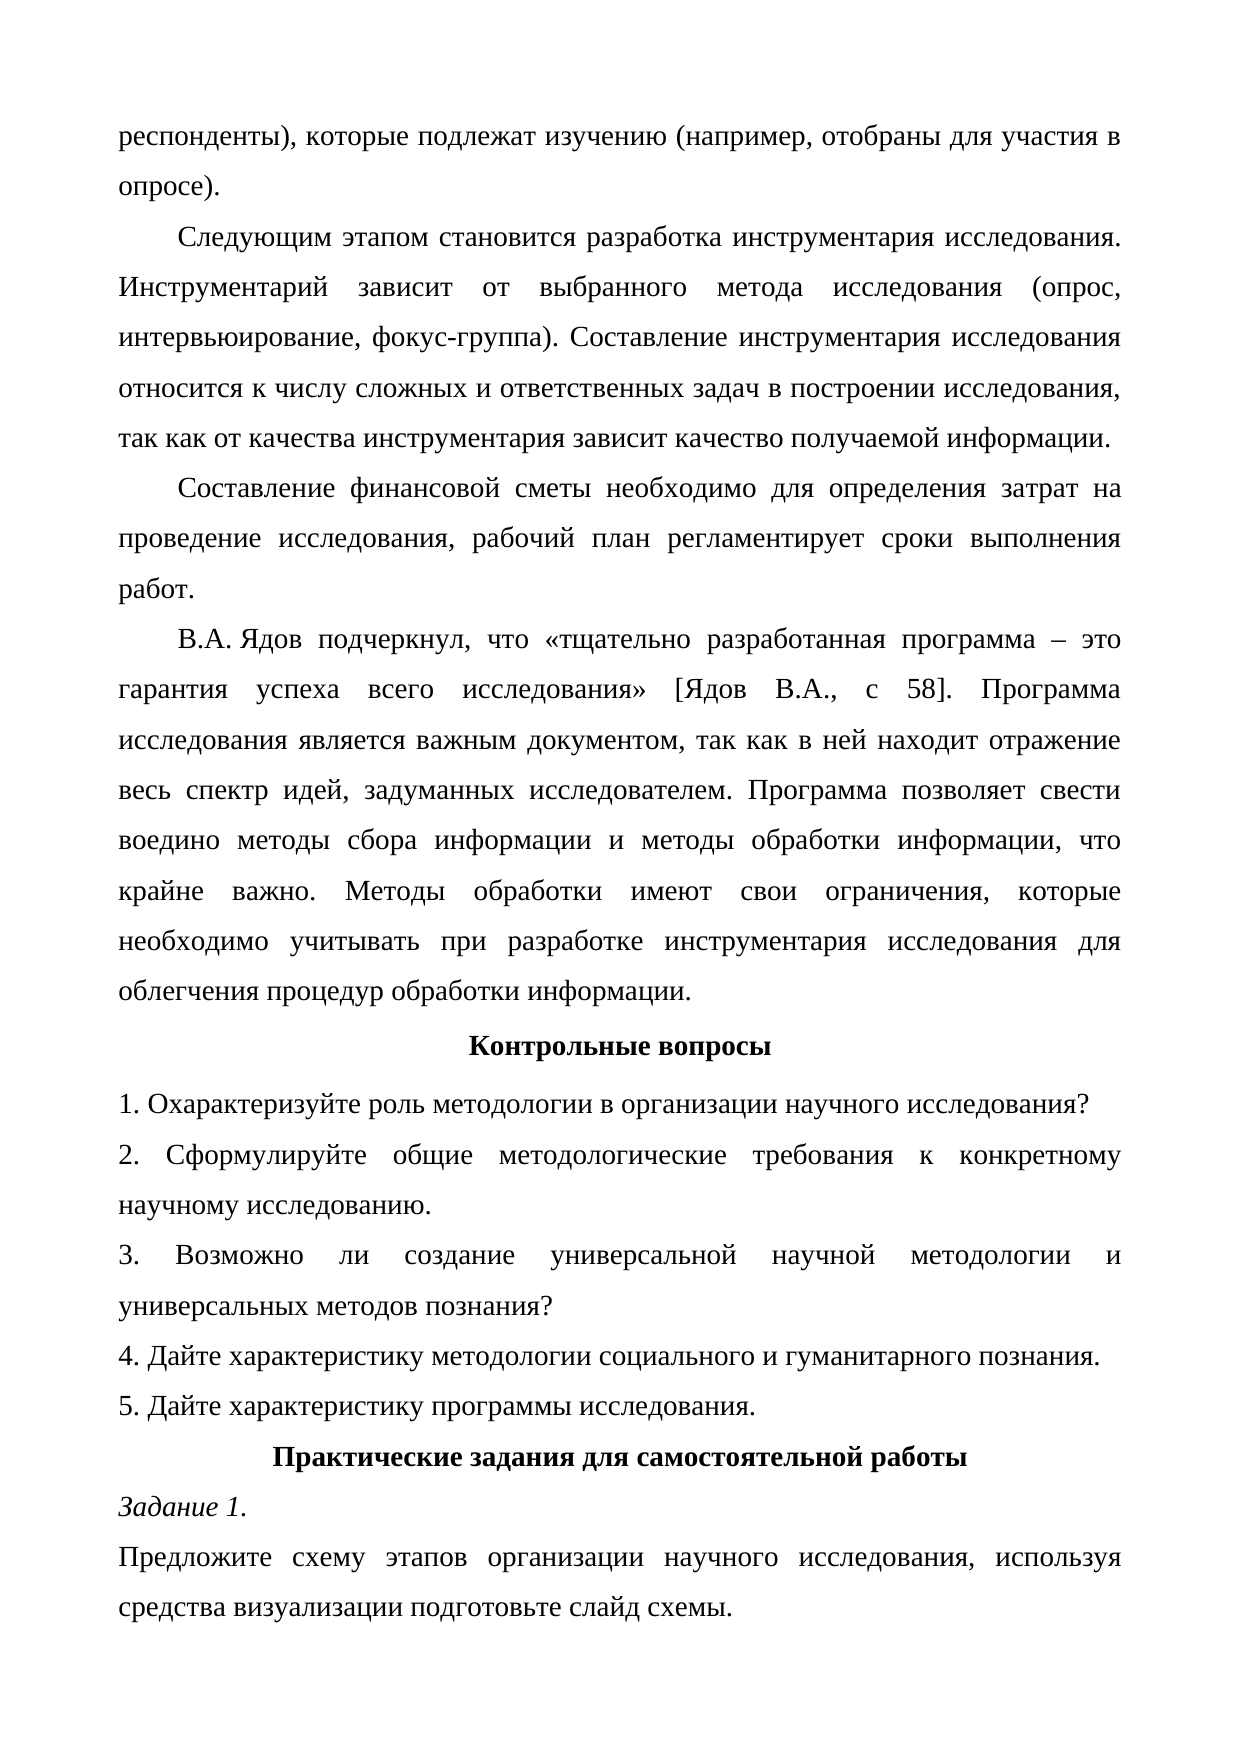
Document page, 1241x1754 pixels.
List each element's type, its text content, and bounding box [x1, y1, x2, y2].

text 2. Сформулируйте общие методологические требования к конкретному научному исследованию. [118, 1137, 1122, 1221]
text 1. Охарактеризуйте роль методологии в организации научного исследования? [118, 1086, 1122, 1120]
text Предложите схему этапов организации научного исследования, используя средства визуализации подготовьте слайд схемы. [118, 1539, 1122, 1623]
subtitle Контрольные вопросы [118, 1028, 1122, 1061]
text В.А. Ядов подчеркнул, что «тщательно разработанная программа – это гарантия успеха всего исследования» [Ядов В.А., с 58]. Программа исследования является важным документом, так как в ней находит отражение весь спектр идей, задуманных исследователем. Программа позволяет свести воедино методы сбора информации и методы обработки информации, что крайне важно. Методы обработки имеют свои ограничения, которые необходимо учитывать при разработке инструментария исследования для облегчения процедур обработки информации. [118, 621, 1122, 1007]
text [118, 118, 1122, 202]
text Следующим этапом становится разработка инструментария исследования. Инструментарий зависит от выбранного метода исследования (опрос, интервьюирование, фокус-группа). Составление инструментария исследования относится к числу сложных и ответственных задач в построении исследования, так как от качества инструментария зависит качество получаемой информации. [118, 219, 1122, 453]
text Практические задания для самостоятельной работы [118, 1439, 1122, 1472]
text 4. Дайте характеристику методологии социального и гуманитарного познания. [118, 1338, 1122, 1372]
text Задание 1. [118, 1489, 1122, 1522]
text 3. Возможно ли создание универсальной научной методологии и универсальных методов познания? [118, 1237, 1122, 1321]
text 5. Дайте характеристику программы исследования. [118, 1388, 1122, 1422]
text Составление финансовой сметы необходимо для определения затрат на проведение исследования, рабочий план регламентирует сроки выполнения работ. [118, 470, 1122, 604]
